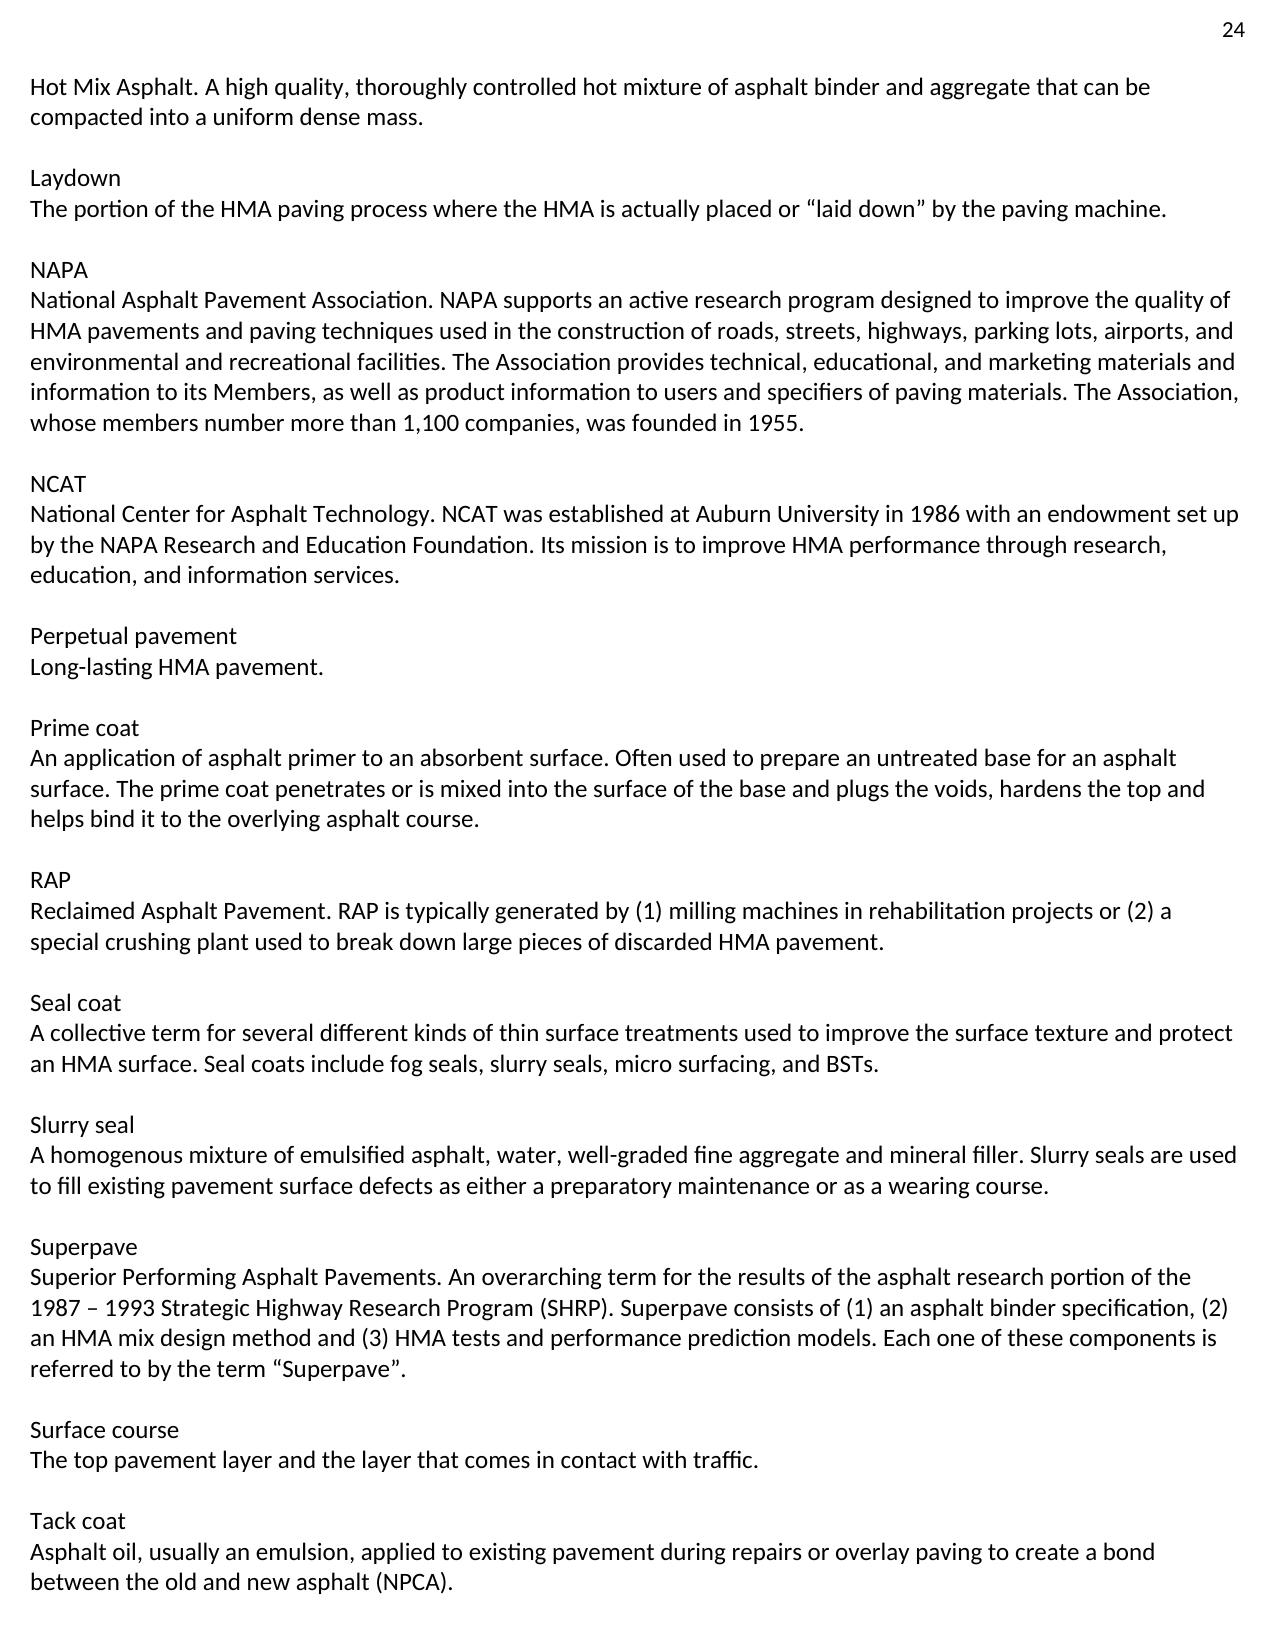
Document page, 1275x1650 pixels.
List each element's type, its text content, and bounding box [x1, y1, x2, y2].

text Surface course [30, 1414, 1245, 1444]
text NAPA [30, 254, 1245, 285]
text Superior Performing Asphalt Pavements. An overarching term for the results of the asphalt research portion of the 1987 – 1993 Strategic Highway Research Program (SHRP). Superpave consists of (1) an asphalt binder specification, (2) an HMA mix design method and (3) HMA tests and performance prediction models. Each one of these components is referred to by the term “Superpave”. [30, 1261, 1245, 1383]
text Reclaimed Asphalt Pavement. RAP is typically generated by (1) milling machines in rehabilitation projects or (2) a special crushing plant used to break down large pieces of discarded HMA pavement. [30, 895, 1245, 956]
text Perpetual pavement [30, 620, 1245, 651]
text Hot Mix Asphalt. A high quality, thoroughly controlled hot mixture of asphalt binder and aggregate that can be compacted into a uniform dense mass. [30, 71, 1245, 132]
text Long-lasting HMA pavement. [30, 651, 1245, 681]
text Tack coat [30, 1506, 1245, 1536]
text National Asphalt Pavement Association. NAPA supports an active research program designed to improve the quality of HMA pavements and paving techniques used in the construction of roads, streets, highways, parking lots, airports, and environmental and recreational facilities. The Association provides technical, educational, and marketing materials and information to its Members, as well as product information to users and specifiers of paving materials. The Association, whose members number more than 1,100 companies, was founded in 1955. [30, 285, 1245, 437]
text Superpave [30, 1231, 1245, 1261]
text NCAT [30, 468, 1245, 498]
text Laydown [30, 163, 1245, 193]
text RAP [30, 864, 1245, 895]
text A collective term for several different kinds of thin surface treatments used to improve the surface texture and protect an HMA surface. Seal coats include fog seals, slurry seals, micro surfacing, and BSTs. [30, 1017, 1245, 1078]
text An application of asphalt primer to an absorbent surface. Often used to prepare an untreated base for an asphalt surface. The prime coat penetrates or is mixed into the surface of the base and plugs the voids, hardens the top and helps bind it to the overlying asphalt course. [30, 742, 1245, 834]
text The top pavement layer and the layer that comes in contact with traffic. [30, 1444, 1245, 1475]
text The portion of the HMA paving process where the HMA is actually placed or “laid down” by the paving machine. [30, 193, 1245, 224]
text Prime coat [30, 712, 1245, 742]
text Slurry seal [30, 1109, 1245, 1139]
text A homogenous mixture of emulsified asphalt, water, well-graded fine aggregate and mineral filler. Slurry seals are used to fill existing pavement surface defects as either a preparatory maintenance or as a wearing course. [30, 1139, 1245, 1200]
text National Center for Asphalt Technology. NCAT was established at Auburn University in 1986 with an endowment set up by the NAPA Research and Education Foundation. Its mission is to improve HMA performance through research, education, and information services. [30, 498, 1245, 590]
text Asphalt oil, usually an emulsion, applied to existing pavement during repairs or overlay paving to create a bond between the old and new asphalt (NPCA). [30, 1536, 1245, 1597]
text Seal coat [30, 987, 1245, 1017]
